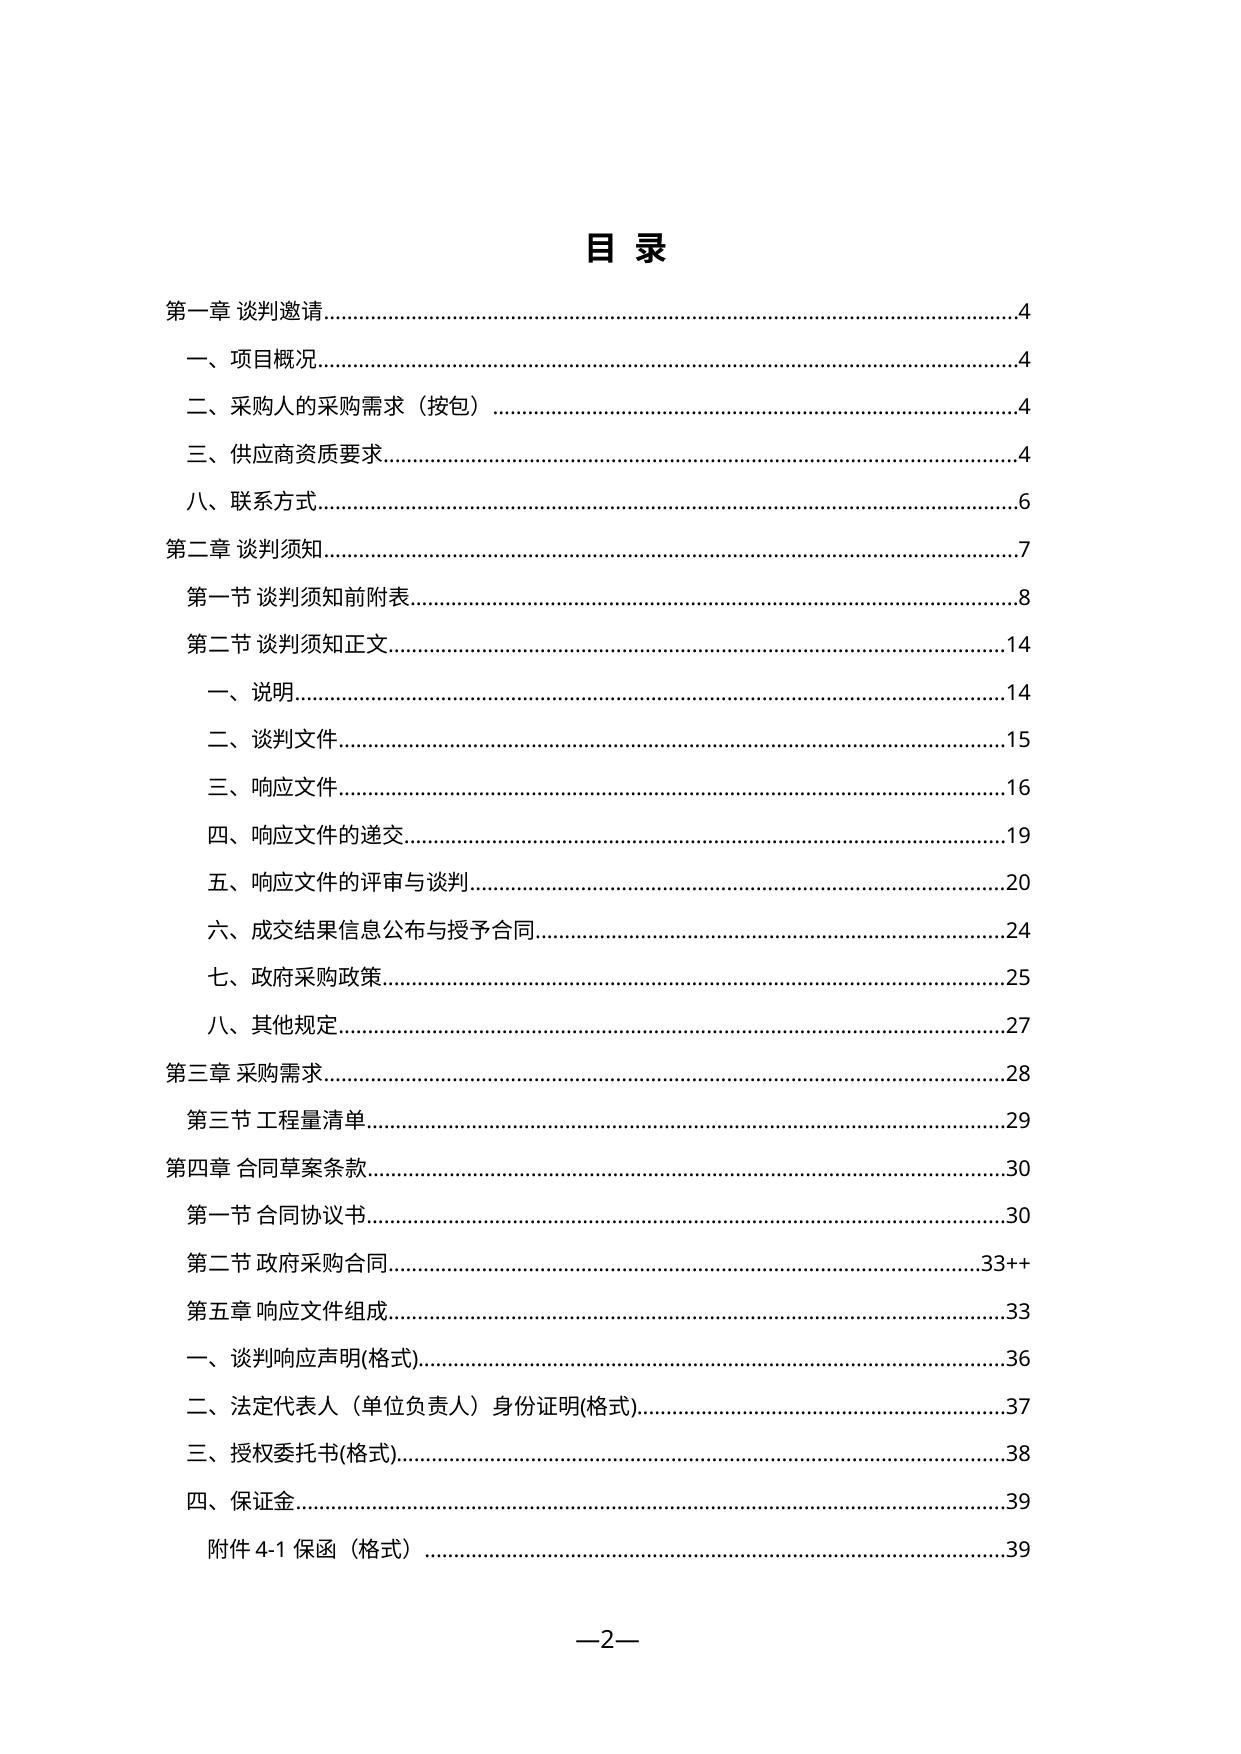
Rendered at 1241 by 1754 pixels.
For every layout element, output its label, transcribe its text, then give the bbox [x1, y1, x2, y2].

text 第三节 工程量清单 29 [186, 1103, 1087, 1135]
text 第一节 合同协议书 30 [186, 1198, 1087, 1230]
text 第二节 政府采购合同 33++ [186, 1246, 1087, 1278]
text 第五章 响应文件组成 33 [186, 1294, 1087, 1325]
text 五、响应文件的评审与谈判 20 [207, 865, 1087, 897]
text 第三章 采购需求 28 [165, 1056, 1087, 1087]
text 一、谈判响应声明(格式) 36 [186, 1341, 1087, 1373]
text 第四章 合同草案条款 30 [165, 1151, 1087, 1183]
text 第一章 谈判邀请 4 [165, 294, 1087, 326]
text 一、说明 14 [207, 675, 1087, 707]
text 六、成交结果信息公布与授予合同 24 [207, 913, 1087, 944]
text 第二节 谈判须知正文 14 [186, 627, 1087, 659]
text 四、保证金 39 [186, 1484, 1087, 1516]
text 第一节 谈判须知前附表 8 [186, 579, 1087, 611]
text 八、其他规定 27 [207, 1008, 1087, 1040]
text 三、授权委托书(格式) 38 [186, 1436, 1087, 1468]
text 二、采购人的采购需求（按包） 4 [186, 389, 1087, 421]
text 第二章 谈判须知 7 [165, 532, 1087, 564]
text 二、法定代表人（单位负责人）身份证明(格式) 37 [186, 1389, 1087, 1421]
text 三、响应文件 16 [207, 770, 1087, 802]
text 三、供应商资质要求 4 [186, 437, 1087, 468]
text 二、谈判文件 15 [207, 722, 1087, 754]
text 八、联系方式 6 [186, 484, 1087, 516]
text 目录 [165, 222, 1087, 270]
text 一、项目概况 4 [186, 342, 1087, 373]
text 四、响应文件的递交 19 [207, 818, 1087, 849]
text 附件4-1 保函（格式） 39 [207, 1532, 1087, 1563]
text 七、政府采购政策 25 [207, 960, 1087, 992]
